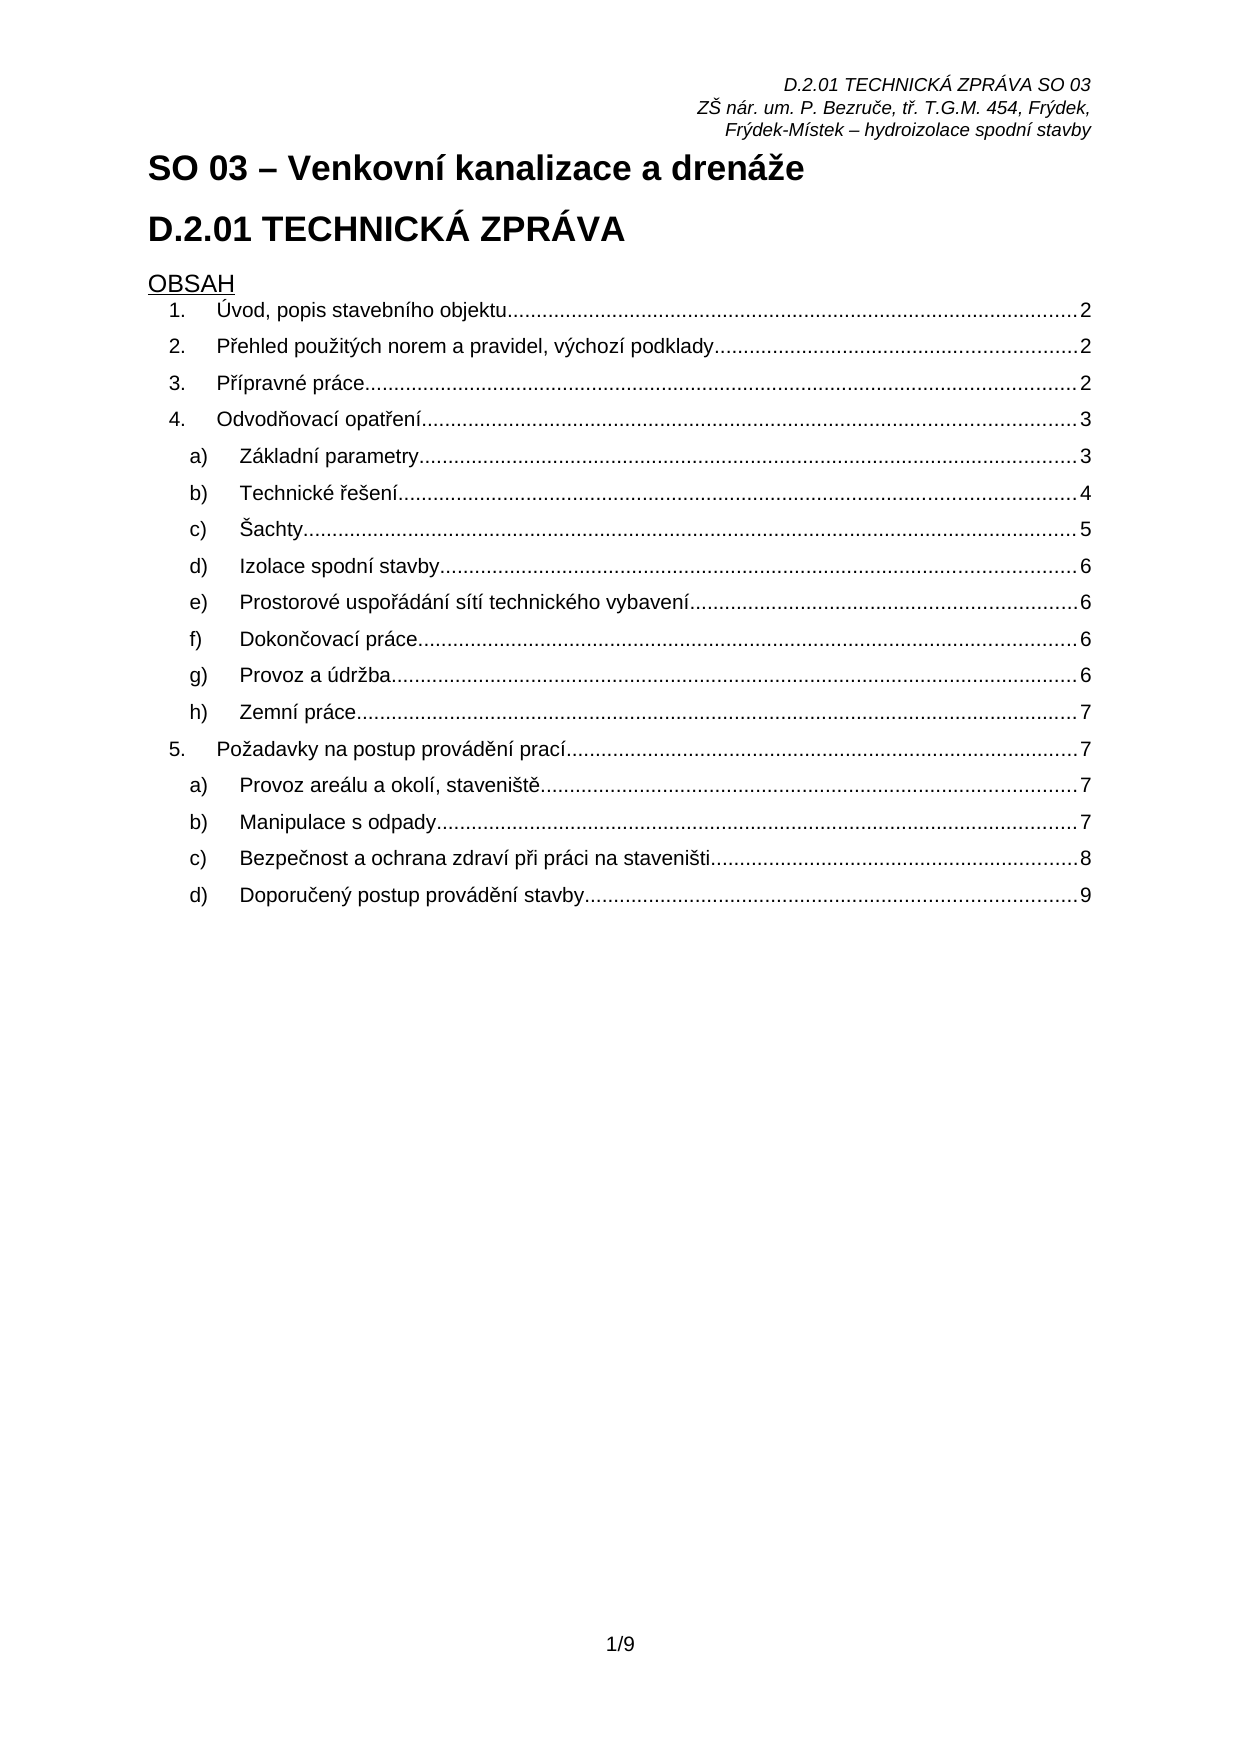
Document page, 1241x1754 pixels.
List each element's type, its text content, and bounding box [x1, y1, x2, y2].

text D.2.01 TECHNICKÁ ZPRÁVA [148, 208, 1093, 249]
text SO 03 – Venkovní kanalizace a drenáže [148, 148, 1093, 188]
